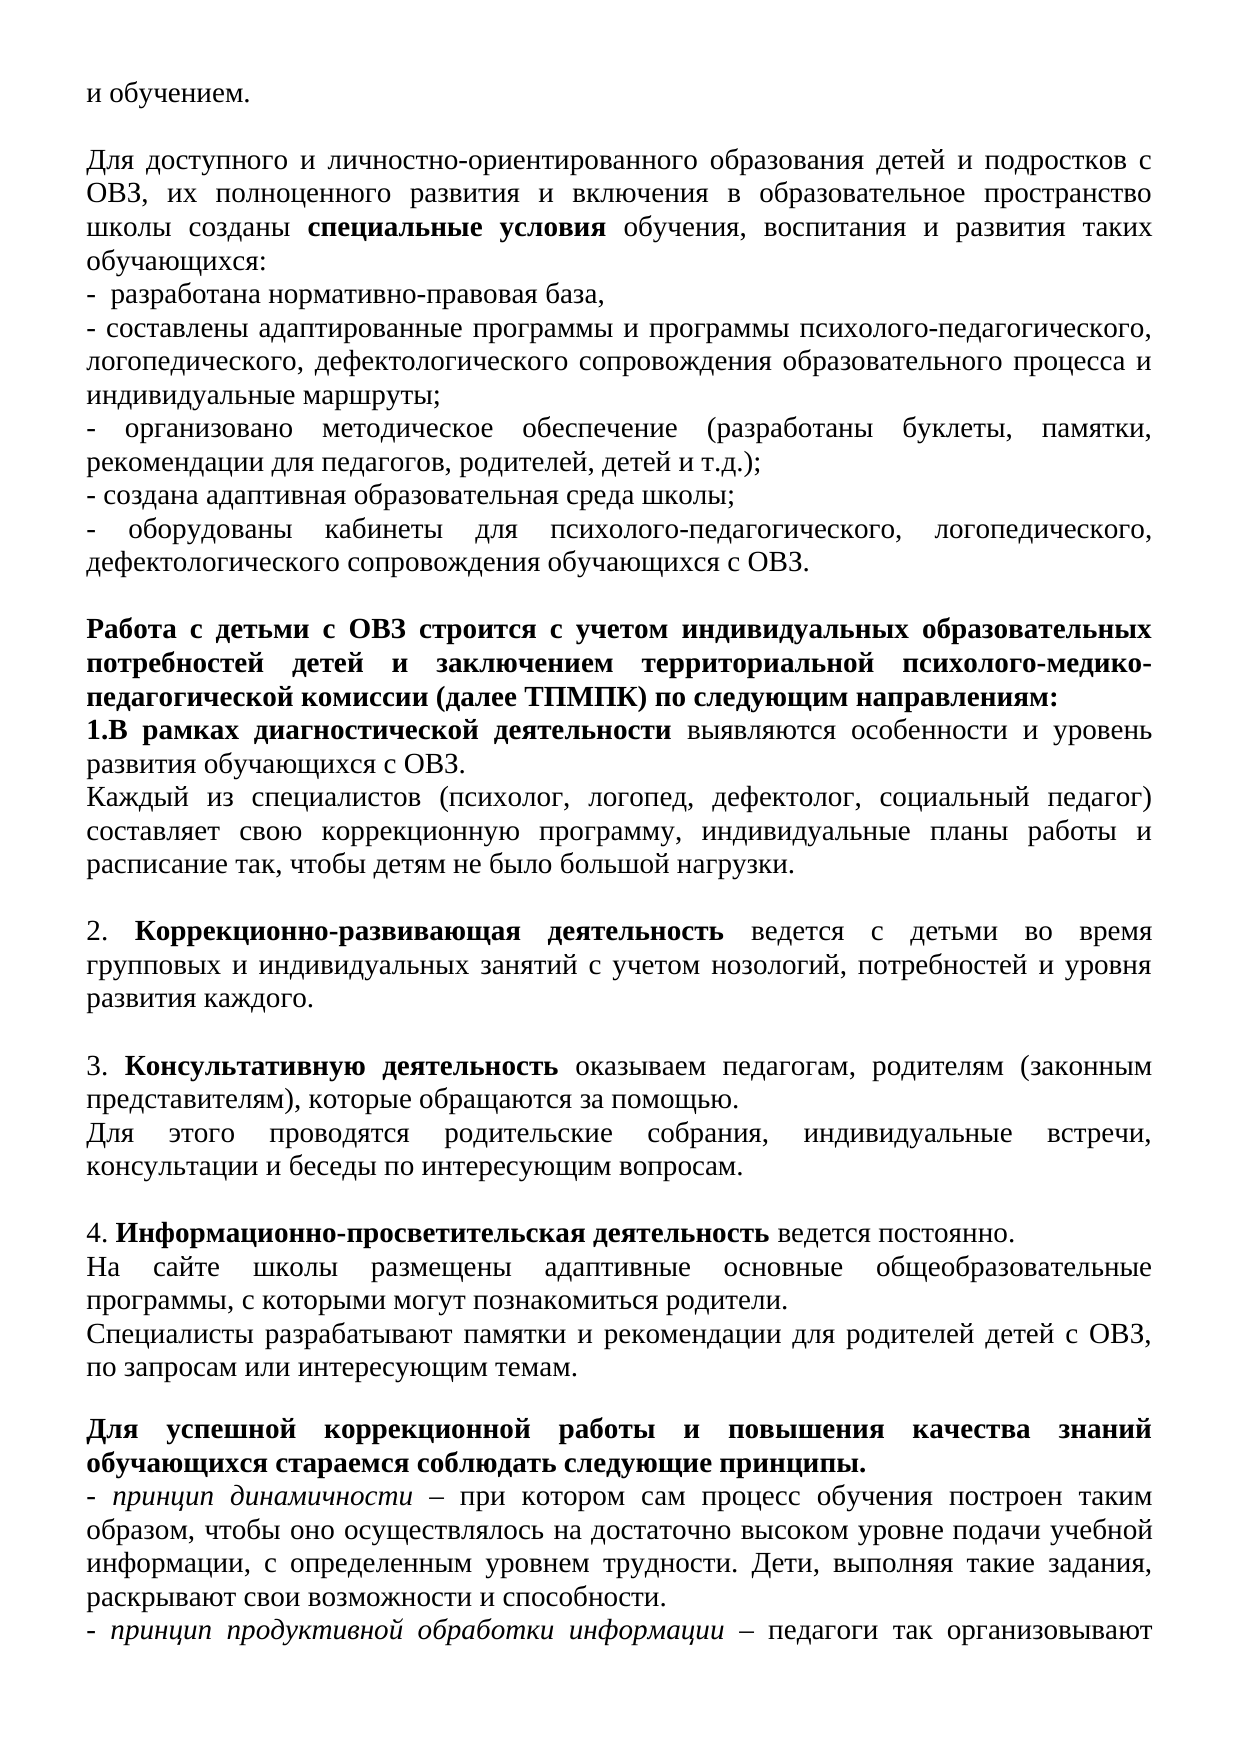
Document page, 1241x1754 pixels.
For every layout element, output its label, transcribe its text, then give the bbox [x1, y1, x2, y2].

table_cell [75, 75, 1164, 142]
table_cell Работа с детьми с ОВЗ строится с учетом индивидуальных образовательных потребностей детей и заключением территориальной психолого-медико-педагогической комиссии (далее ТПМПК) по следующим направлениям: 1.В рамках диагностической деятельности выявляются особенности и уровень развития обучающихся с ОВЗ. Каждый из специалистов (психолог, логопед, дефектолог, социальный педагог) составляет свою коррекционную программу, индивидуальные планы работы и расписание так, чтобы детям не было большой нагрузки. 2. Коррекционно-развивающая деятельность ведется с детьми во время групповых и индивидуальных занятий с учетом нозологий, потребностей и уровня развития каждого. 3. Консультативную деятельность оказываем педагогам, родителям (законным представителям), которые обращаются за помощью. Для этого проводятся родительские собрания, индивидуальные встречи, консультации и беседы по интересующим вопросам. 4. Информационно-просветительская деятельность ведется постоянно. На сайте школы размещены адаптивные основные общеобразовательные программы, с которыми могут познакомиться родители. Специалисты разрабатывают памятки и рекомендации для родителей детей с ОВЗ, по запросам или интересующим темам. [75, 612, 1164, 1411]
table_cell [75, 1411, 1164, 1646]
table_cell Для доступного и личностно-ориентированного образования детей и подростков с ОВЗ, их полноценного развития и включения в образовательное пространство школы созданы специальные условия обучения, воспитания и развития таких обучающихся: - разработана нормативно-правовая база, - составлены адаптированные программы и программы психолого-педагогического, логопедического, дефектологического сопровождения образовательного процесса и индивидуальные маршруты; - организовано методическое обеспечение (разработаны буклеты, памятки, рекомендации для педагогов, родителей, детей и т.д.); - создана адаптивная образовательная среда школы; - оборудованы кабинеты для психолого-педагогического, логопедического, дефектологического сопровождения обучающихся с ОВЗ. [75, 142, 1164, 612]
